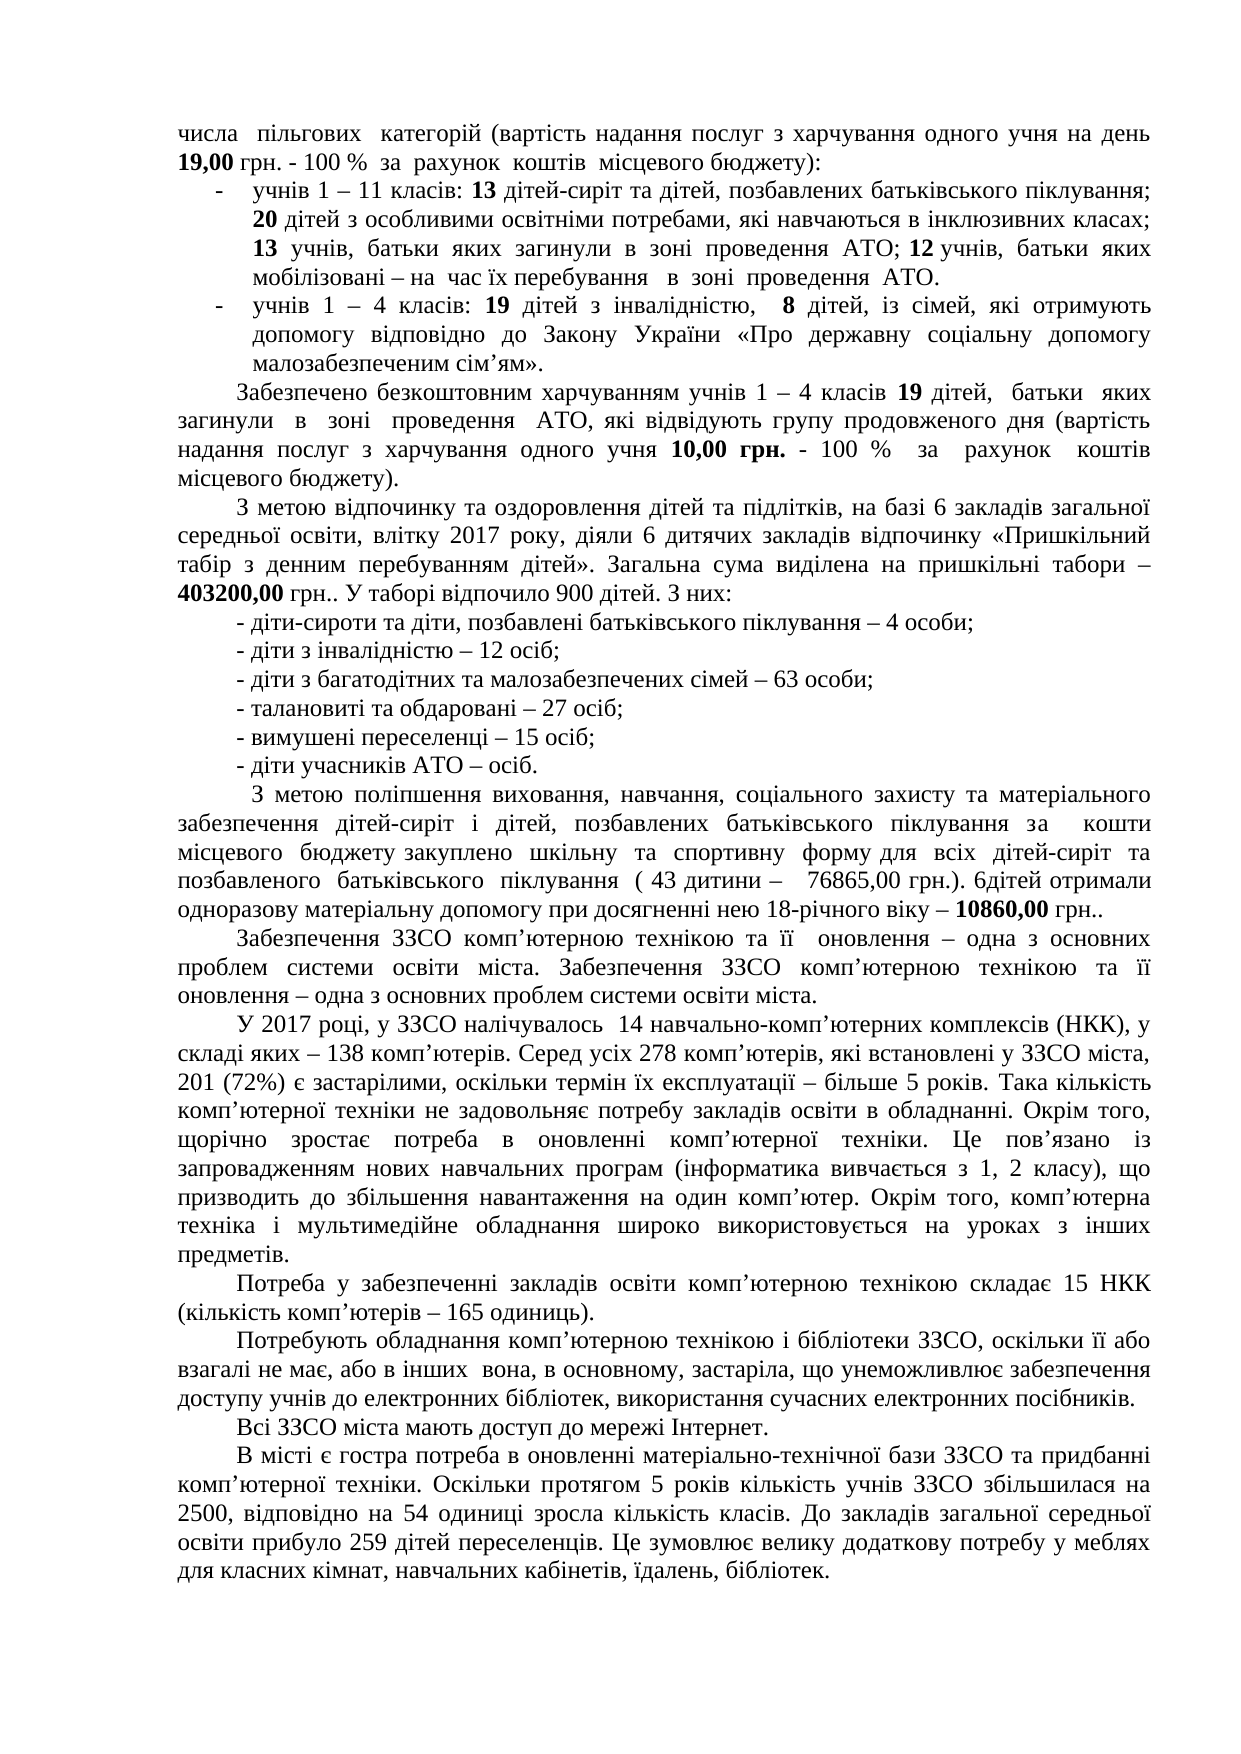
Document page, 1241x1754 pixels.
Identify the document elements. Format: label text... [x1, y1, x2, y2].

text - діти з багатодітних та малозабезпечених сімей – 63 особи; [177, 664, 1152, 693]
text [177, 118, 1152, 176]
text Забезпечення ЗЗСО комп’ютерною технікою та її оновлення – одна з основних проблем системи освіти міста. Забезпечення ЗЗСО комп’ютерною технікою та її оновлення – одна з основних проблем системи освіти міста. [177, 923, 1152, 1009]
text - діти учасників АТО – осіб. [177, 751, 1152, 779]
text - діти-сироти та діти, позбавлені батьківського піклування – 4 особи; [177, 607, 1152, 636]
list учнів 1 – 4 класів: 19 дітей з інвалідністю, 8 дітей, із сімей, які отримують допомогу відповідно до Закону України «Про державну соціальну допомогу малозабезпеченим сім’ям». [215, 291, 1152, 377]
text Забезпечено безкоштовним харчуванням учнів 1 – 4 класів 19 дітей, батьки яких загинули в зоні проведення АТО, які відвідують групу продовженого дня (вартість надання послуг з харчування одного учня 10,00 грн. - 100 % за рахунок коштів місцевого бюджету). [177, 377, 1152, 492]
text Потреба у забезпеченні закладів освіти комп’ютерною технікою складає 15 НКК (кількість комп’ютерів – 165 одиниць). [177, 1268, 1152, 1326]
text З метою поліпшення виховання, навчання, соціального захисту та матеріального забезпечення дітей-сиріт і дітей, позбавлених батьківського піклування за кошти місцевого бюджету закуплено шкільну та спортивну форму для всіх дітей-сиріт та позбавленого батьківського піклування ( 43 дитини – 76865,00 грн.). 6дітей отримали одноразову матеріальну допомогу при досягненні нею 18-річного віку – 10860,00 грн.. [177, 779, 1152, 923]
text В місті є гостра потреба в оновленні матеріально-технічної бази ЗЗСО та придбанні комп’ютерної техніки. Оскільки протягом 5 років кількість учнів ЗЗСО збільшилася на 2500, відповідно на 54 одиниці зросла кількість класів. До закладів загальної середньої освіти прибуло 259 дітей переселенців. Це зумовлює велику додаткову потребу у меблях для класних кімнат, навчальних кабінетів, їдалень, бібліотек. [177, 1441, 1152, 1584]
text Всі ЗЗСО міста мають доступ до мережі Інтернет. [177, 1412, 1152, 1441]
text З метою відпочинку та оздоровлення дітей та підлітків, на базі 6 закладів загальної середньої освіти, влітку 2017 року, діяли 6 дитячих закладів відпочинку «Пришкільний табір з денним перебуванням дітей». Загальна сума виділена на пришкільні табори – 403200,00 грн.. У таборі відпочило 900 дітей. З них: [177, 492, 1152, 607]
list учнів 1 – 11 класів: 13 дітей-сиріт та дітей, позбавлених батьківського піклування; 20 дітей з особливими освітніми потребами, які навчаються в інклюзивних класах; 13 учнів, батьки яких загинули в зоні проведення АТО; 12 учнів, батьки яких мобілізовані – на час їх перебування в зоні проведення АТО. [215, 176, 1152, 291]
text - талановиті та обдаровані – 27 осіб; [177, 693, 1152, 722]
text - діти з інвалідністю – 12 осіб; [177, 636, 1152, 664]
text Потребують обладнання комп’ютерною технікою і бібліотеки ЗЗСО, оскільки її або взагалі не має, або в інших вона, в основному, застаріла, що унеможливлює забезпечення доступу учнів до електронних бібліотек, використання сучасних електронних посібників. [177, 1326, 1152, 1412]
text - вимушені переселенці – 15 осіб; [177, 722, 1152, 751]
text У 2017 році, у ЗЗСО налічувалось 14 навчально-комп’ютерних комплексів (НКК), у складі яких – 138 комп’ютерів. Серед усіх 278 комп’ютерів, які встановлені у ЗЗСО міста, 201 (72%) є застарілими, оскільки термін їх експлуатації – більше 5 років. Така кількість комп’ютерної техніки не задовольняє потребу закладів освіти в обладнанні. Окрім того, щорічно зростає потреба в оновленні комп’ютерної техніки. Це пов’язано із запровадженням нових навчальних програм (інформатика вивчається з 1, 2 класу), що призводить до збільшення навантаження на один комп’ютер. Окрім того, комп’ютерна техніка і мультимедійне обладнання широко використовується на уроках з інших предметів. [177, 1009, 1152, 1268]
